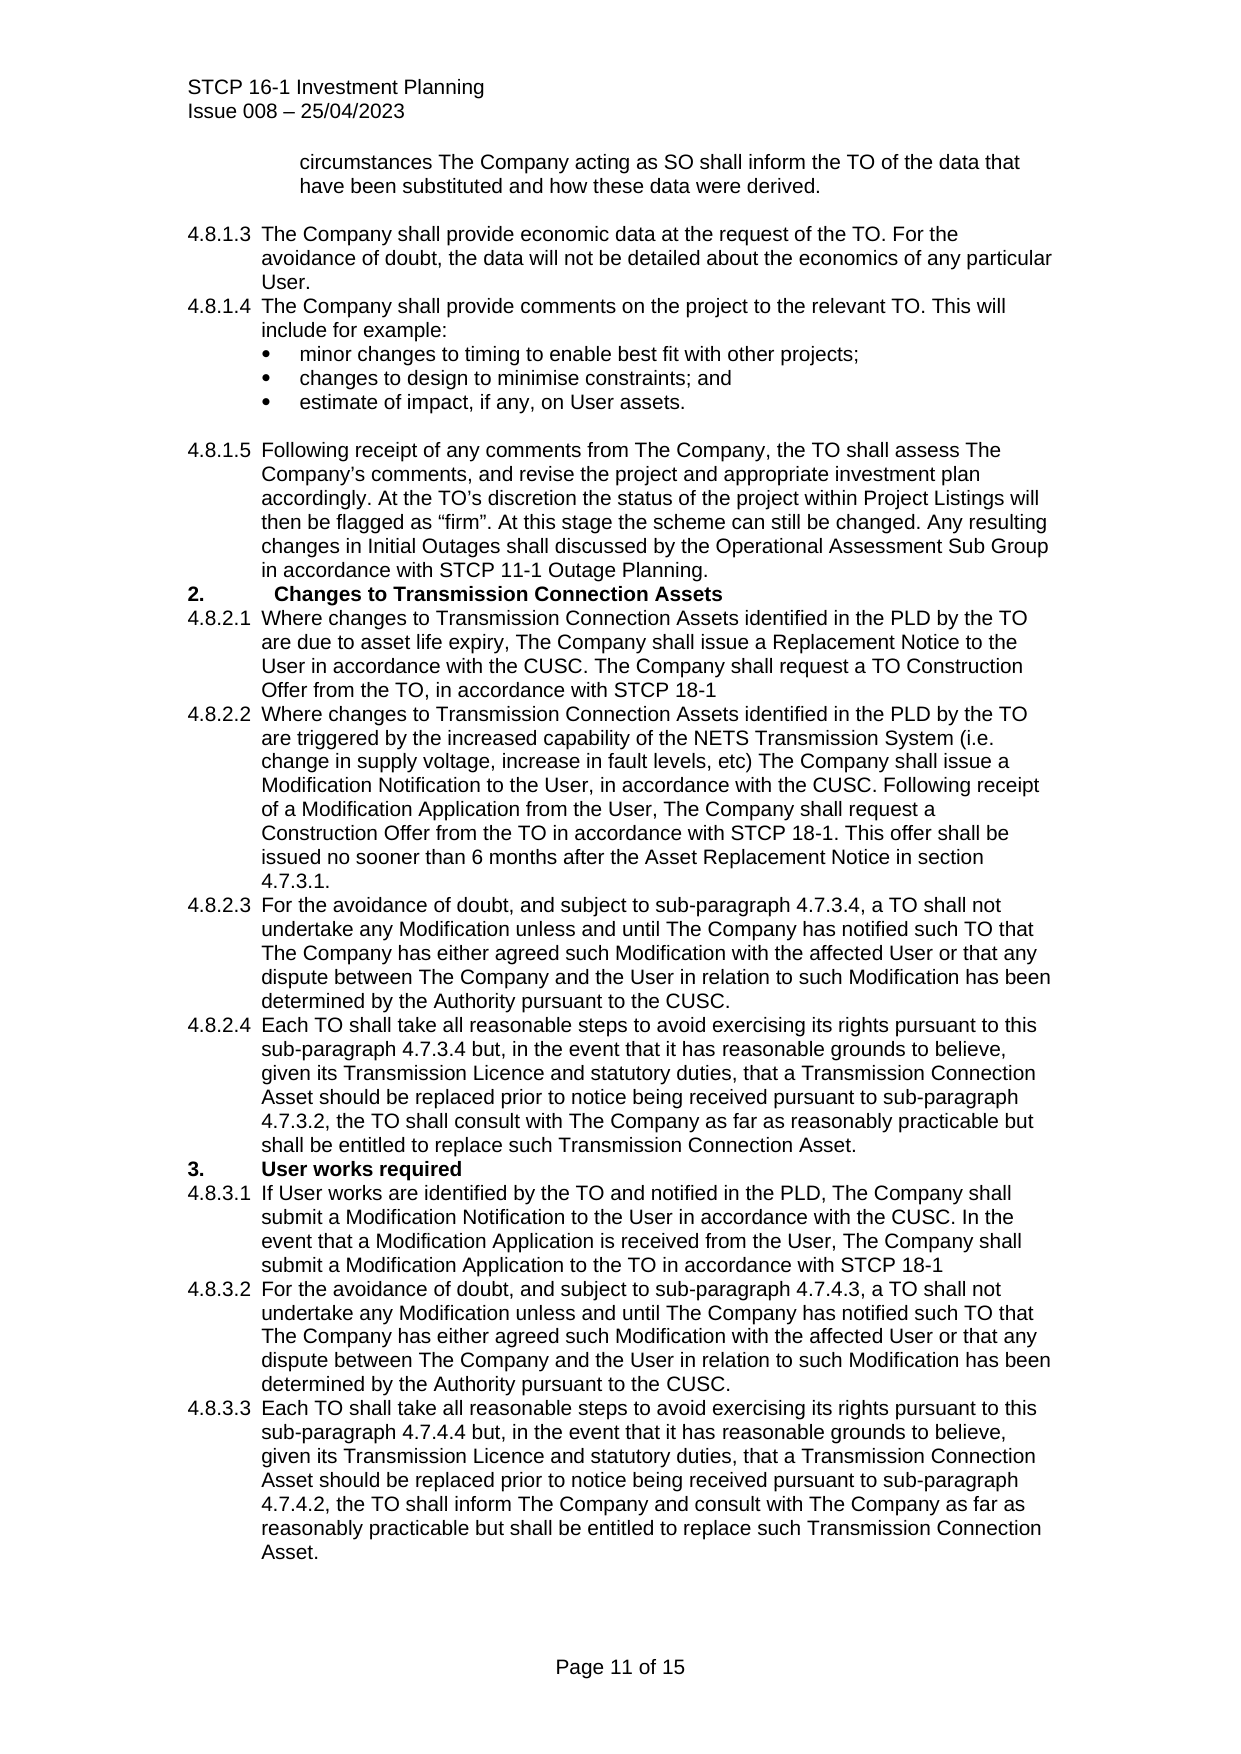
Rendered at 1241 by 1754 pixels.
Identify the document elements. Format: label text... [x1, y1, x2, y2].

subtitle For the avoidance of doubt, and subject to sub-paragraph 4.7.3.4, a TO shall not undertake any Modification unless and until The Company has notified such TO that The Company has either agreed such Modification with the affected User or that any dispute between The Company and the User in relation to such Modification has been determined by the Authority pursuant to the CUSC. [187, 893, 1053, 1013]
subtitle estimate of impact, if any, on User assets. [262, 390, 1053, 414]
subtitle If User works are identified by the TO and notified in the PLD, The Company shall submit a Modification Notification to the User in accordance with the CUSC. In the event that a Modification Application is received from the User, The Company shall submit a Modification Application to the TO in accordance with STCP 18-1 [187, 1181, 1053, 1276]
subtitle Where changes to Transmission Connection Assets identified in the PLD by the TO are triggered by the increased capability of the NETS Transmission System (i.e. change in supply voltage, increase in fault levels, etc) The Company shall issue a Modification Notification to the User, in accordance with the CUSC. Following receipt of a Modification Application from the User, The Company shall request a Construction Offer from the TO in accordance with STCP 18-1. This offer shall be issued no sooner than 6 months after the Asset Replacement Notice in section 4.7.3.1. [187, 701, 1053, 893]
subtitle Changes to Transmission Connection Assets [187, 582, 1053, 606]
subtitle The Company shall provide comments on the project to the relevant TO. This will include for example: [187, 294, 1053, 342]
subtitle User works required [187, 1157, 1053, 1181]
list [262, 150, 1053, 198]
subtitle The Company shall provide economic data at the request of the TO. For the avoidance of doubt, the data will not be detailed about the economics of any particular User. [187, 222, 1053, 294]
subtitle changes to design to minimise constraints; and [262, 366, 1053, 390]
subtitle Each TO shall take all reasonable steps to avoid exercising its rights pursuant to this sub-paragraph 4.7.4.4 but, in the event that it has reasonable grounds to believe, given its Transmission Licence and statutory duties, that a Transmission Connection Asset should be replaced prior to notice being received pursuant to sub-paragraph 4.7.4.2, the TO shall inform The Company and consult with The Company as far as reasonably practicable but shall be entitled to replace such Transmission Connection Asset. [187, 1396, 1053, 1564]
subtitle For the avoidance of doubt, and subject to sub-paragraph 4.7.4.3, a TO shall not undertake any Modification unless and until The Company has notified such TO that The Company has either agreed such Modification with the affected User or that any dispute between The Company and the User in relation to such Modification has been determined by the Authority pursuant to the CUSC. [187, 1276, 1053, 1396]
subtitle Where changes to Transmission Connection Assets identified in the PLD by the TO are due to asset life expiry, The Company shall issue a Replacement Notice to the User in accordance with the CUSC. The Company shall request a TO Construction Offer from the TO, in accordance with STCP 18-1 [187, 606, 1053, 701]
subtitle Following receipt of any comments from The Company, the TO shall assess The Company’s comments, and revise the project and appropriate investment plan accordingly. At the TO’s discretion the status of the project within Project Listings will then be flagged as “firm”. At this stage the scheme can still be changed. Any resulting changes in Initial Outages shall discussed by the Operational Assessment Sub Group in accordance with STCP 11-1 Outage Planning. [187, 438, 1053, 582]
subtitle minor changes to timing to enable best fit with other projects; [262, 342, 1053, 366]
subtitle Each TO shall take all reasonable steps to avoid exercising its rights pursuant to this sub-paragraph 4.7.3.4 but, in the event that it has reasonable grounds to believe, given its Transmission Licence and statutory duties, that a Transmission Connection Asset should be replaced prior to notice being received pursuant to sub-paragraph 4.7.3.2, the TO shall consult with The Company as far as reasonably practicable but shall be entitled to replace such Transmission Connection Asset. [187, 1013, 1053, 1157]
